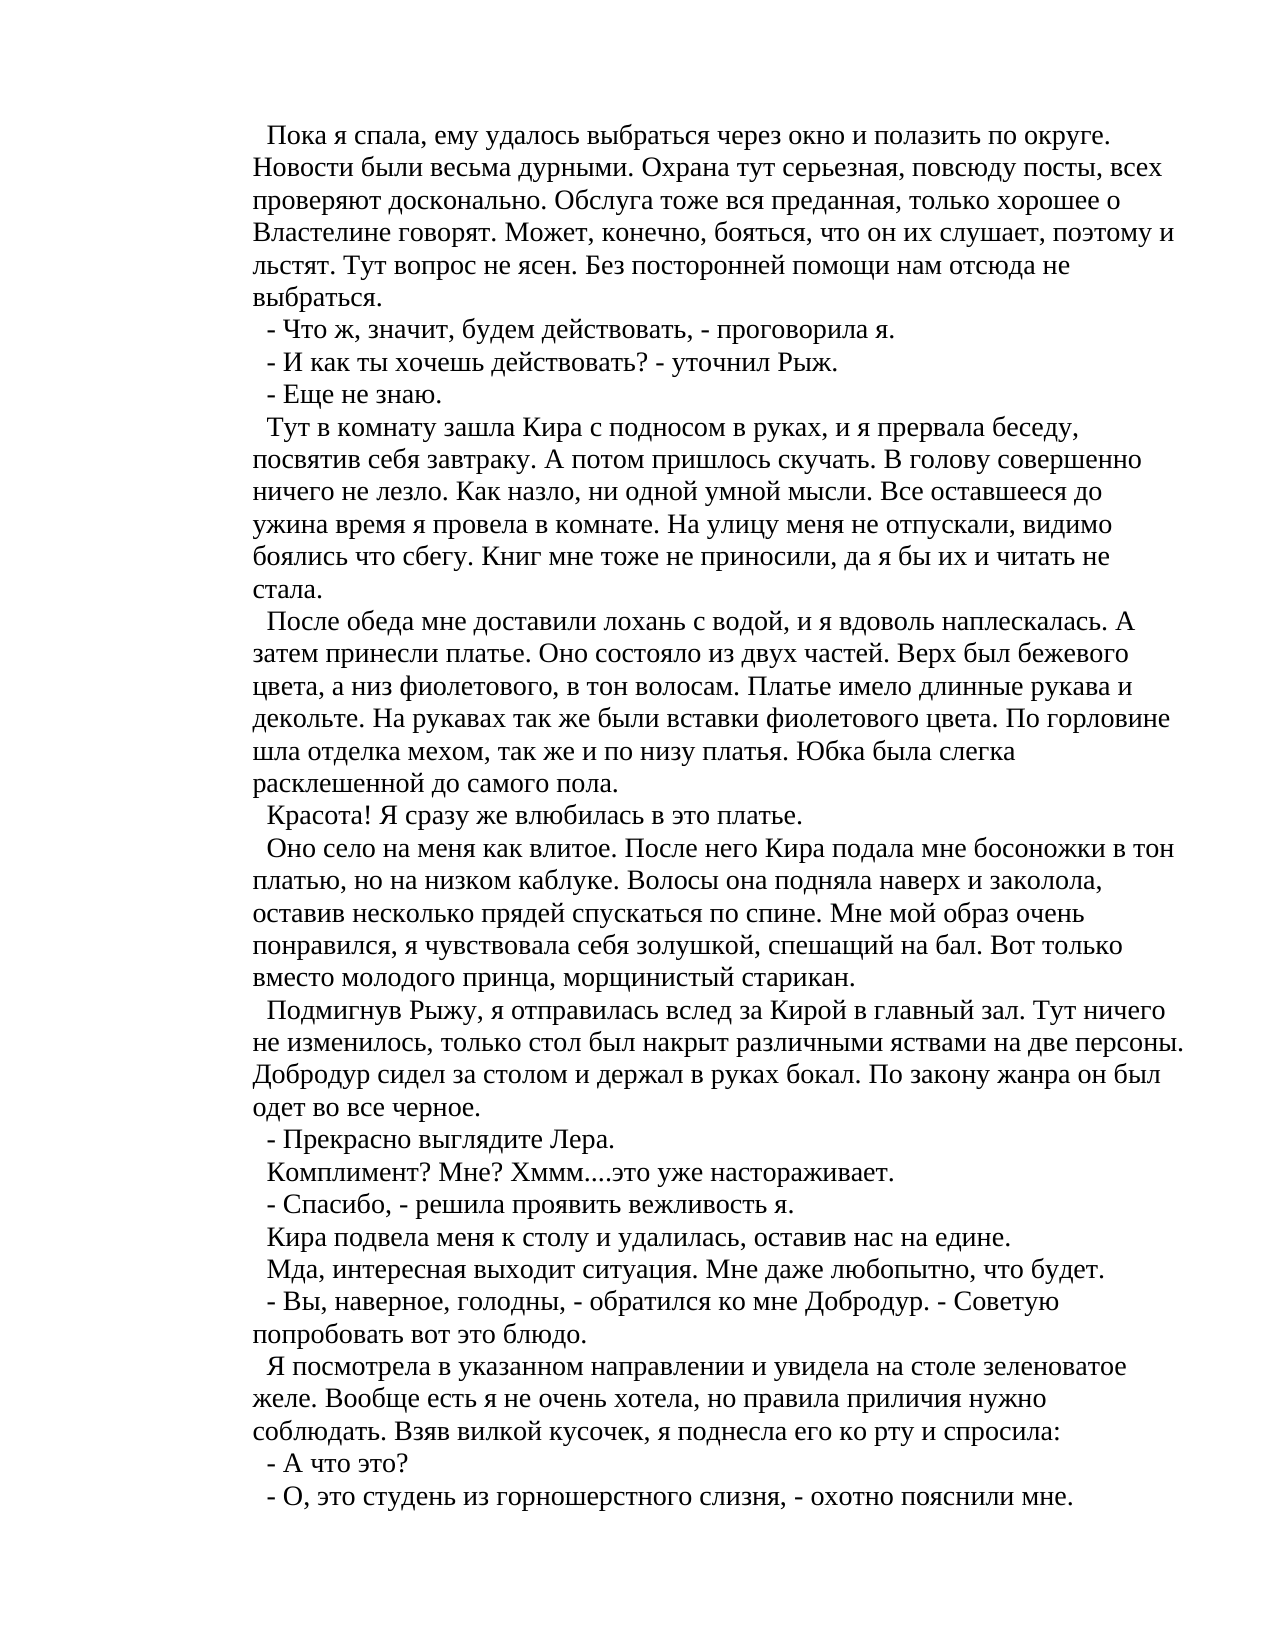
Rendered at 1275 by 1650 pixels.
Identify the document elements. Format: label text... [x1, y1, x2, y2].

text Мда, интересная выходит ситуация. Мне даже любопытно, что будет. [252, 1252, 1186, 1284]
text - А что это? [252, 1446, 1186, 1479]
text Пока я спала, ему удалось выбраться через окно и полазить по округе. Новости были весьма дурными. Охрана тут серьезная, повсюду посты, всех проверяют досконально. Обслуга тоже вся преданная, только хорошее о Властелине говорят. Может, конечно, бояться, что он их слушает, поэтому и льстят. Тут вопрос не ясен. Без посторонней помощи нам отсюда не выбраться. [252, 118, 1186, 312]
text Подмигнув Рыжу, я отправилась вслед за Кирой в главный зал. Тут ничего не изменилось, только стол был накрыт различными яствами на две персоны. Добродур сидел за столом и держал в руках бокал. По закону жанра он был одет во все черное. [252, 993, 1186, 1122]
text - Прекрасно выглядите Лера. [252, 1122, 1186, 1155]
text Тут в комнату зашла Кира с подносом в руках, и я прервала беседу, посвятив себя завтраку. А потом пришлось скучать. В голову совершенно ничего не лезло. Как назло, ни одной умной мысли. Все оставшееся до ужина время я провела в комнате. На улицу меня не отпускали, видимо боялись что сбегу. Книг мне тоже не приносили, да я бы их и читать не стала. [252, 410, 1186, 604]
text После обеда мне доставили лохань с водой, и я вдоволь наплескалась. А затем принесли платье. Оно состояло из двух частей. Верх был бежевого цвета, а низ фиолетового, в тон волосам. Платье имело длинные рукава и декольте. На рукавах так же были вставки фиолетового цвета. По горловине шла отделка мехом, так же и по низу платья. Юбка была слегка расклешенной до самого пола. [252, 604, 1186, 798]
text - Еще не знаю. [252, 377, 1186, 410]
text Комплимент? Мне? Хммм....это уже настораживает. [252, 1155, 1186, 1187]
text Я посмотрела в указанном направлении и увидела на столе зеленоватое желе. Вообще есть я не очень хотела, но правила приличия нужно соблюдать. Взяв вилкой кусочек, я поднесла его ко рту и спросила: [252, 1349, 1186, 1446]
text - И как ты хочешь действовать? - уточнил Рыж. [252, 345, 1186, 377]
text - Спасибо, - решила проявить вежливость я. [252, 1187, 1186, 1219]
text - Вы, наверное, голодны, - обратился ко мне Добродур. - Советую попробовать вот это блюдо. [252, 1284, 1186, 1349]
text Кира подвела меня к столу и удалилась, оставив нас на едине. [252, 1219, 1186, 1252]
text Красота! Я сразу же влюбилась в это платье. [252, 798, 1186, 831]
text - Что ж, значит, будем действовать, - проговорила я. [252, 312, 1186, 345]
text - О, это студень из горношерстного слизня, - охотно пояснили мне. [252, 1479, 1186, 1511]
text Оно село на меня как влитое. После него Кира подала мне босоножки в тон платью, но на низком каблуке. Волосы она подняла наверх и заколола, оставив несколько прядей спускаться по спине. Мне мой образ очень понравился, я чувствовала себя золушкой, спешащий на бал. Вот только вместо молодого принца, морщинистый старикан. [252, 831, 1186, 993]
